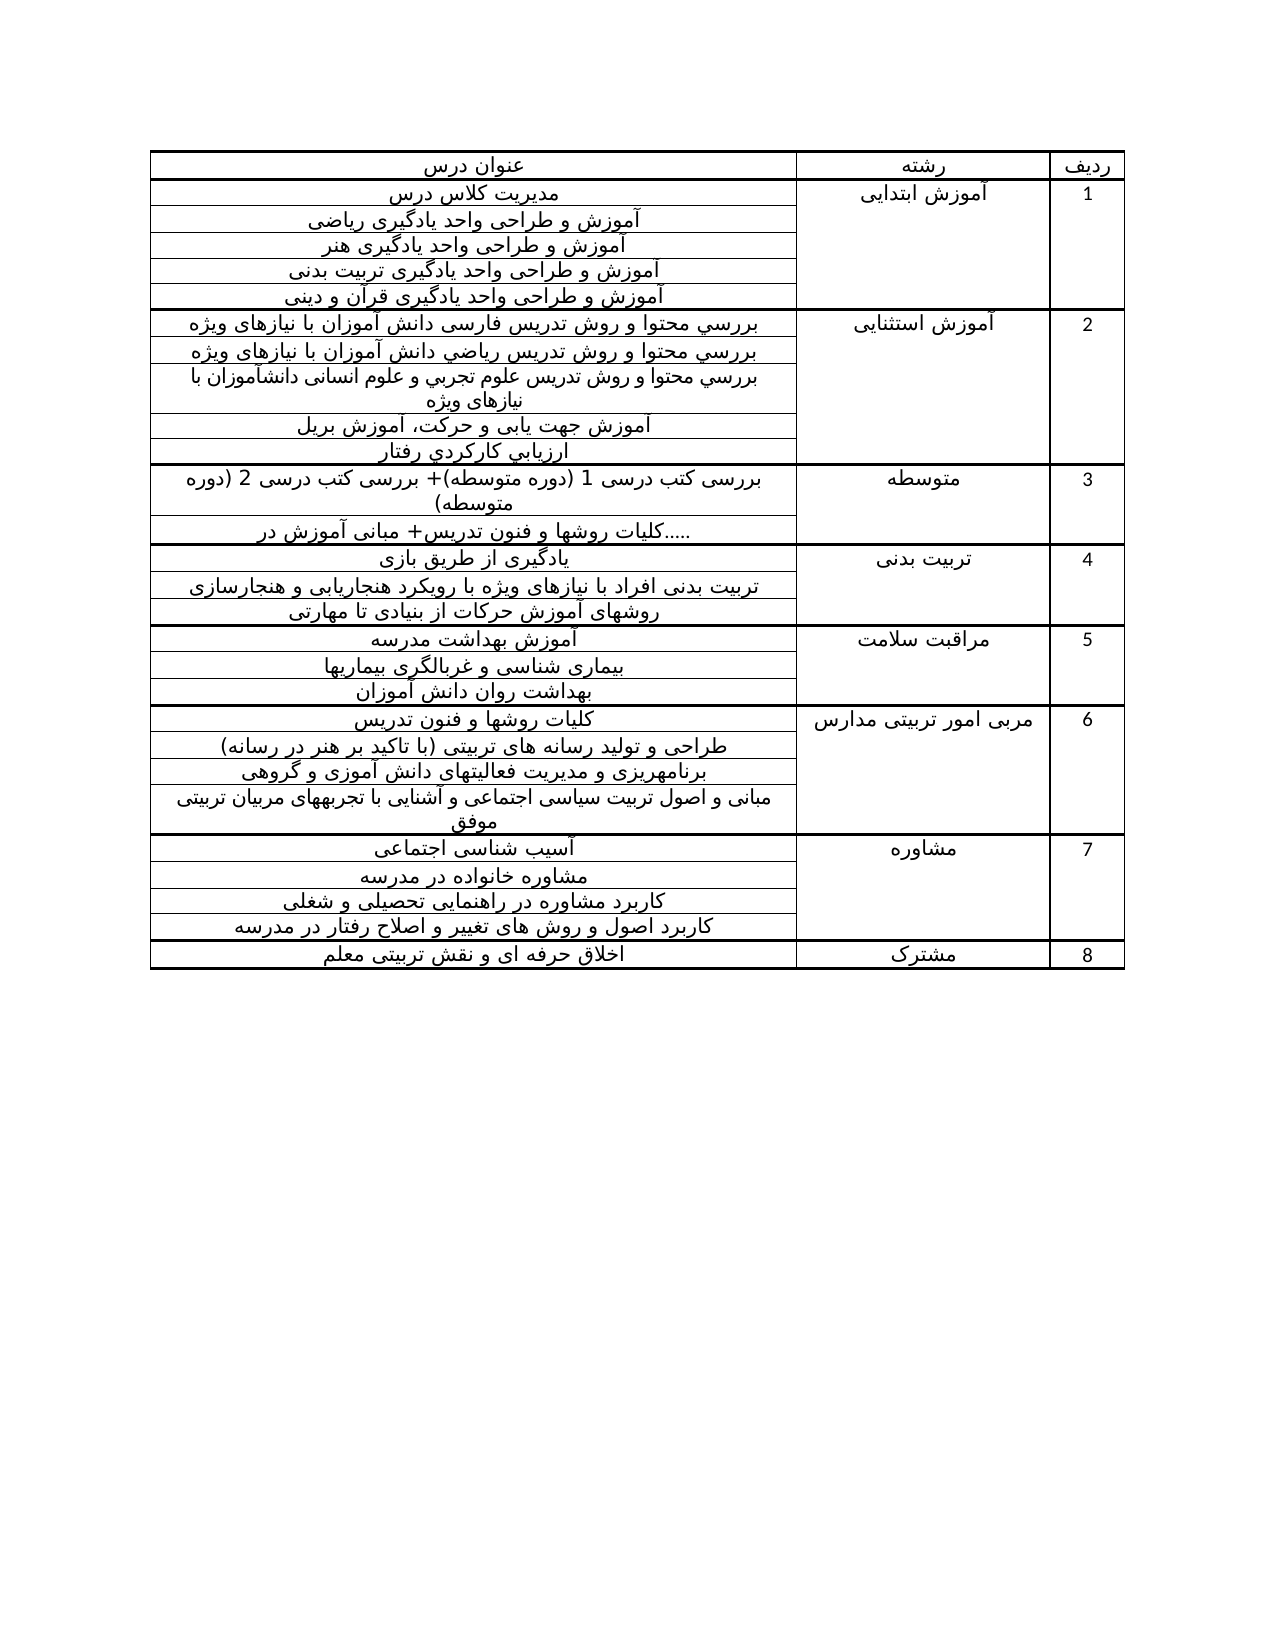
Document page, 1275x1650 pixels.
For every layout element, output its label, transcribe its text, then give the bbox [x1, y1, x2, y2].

table_cell طراحی و تولید رسانه های تربیتی (با تاکید بر هنر در رسانه) [151, 732, 796, 758]
table_cell بیماری شناسی و غربالگری بیماریها [151, 652, 796, 678]
table_cell برنامهریزی و مدیریت فعالیتهای دانش آموزی و گروهی [151, 759, 796, 784]
table_cell آموزش بهداشت مدرسه [151, 627, 796, 651]
table_cell آموزش و طراحی واحد یادگیری تربیت بدنی [151, 259, 796, 283]
table_cell ارزيابي كاركردي رفتار [151, 439, 796, 463]
table_cell بررسي محتوا و روش تدريس رياضي دانش آموزان با نیازهای ویژه [151, 337, 796, 363]
table_cell بررسی کتب درسی 1 (دوره متوسطه)+ بررسی کتب درسی 2 (دوره متوسطه) [151, 466, 796, 515]
table_cell 1 [1051, 181, 1124, 308]
table_cell اخلاق حرفه ای و نقش تربیتی معلم [151, 942, 796, 967]
table_cell آموزش و طراحی واحد یادگیری قرآن و دینی [151, 284, 796, 308]
table_cell بررسي محتوا و روش تدریس فارسی دانش آموزان با نیازهای ویژه [151, 311, 796, 336]
table_cell آموزش و طراحی واحد یادگیری هنر [151, 233, 796, 257]
table_cell 3 [1051, 466, 1124, 543]
table_cell کلیات روشها و فنون تدریس+ مبانی آموزش در..... [151, 516, 796, 543]
table_header ردیف [1051, 153, 1124, 177]
table_cell مشاوره [797, 836, 1049, 939]
table_cell مشاوره خانواده در مدرسه [151, 862, 796, 888]
table_cell تربیت بدنی [797, 546, 1049, 623]
table_cell آموزش استثنایی [797, 311, 1049, 463]
table_cell مبانی و اصول تربیت سیاسی اجتماعی و آشنایی با تجربههای مربیان تربیتی موفق [151, 785, 796, 833]
table_cell بهداشت روان دانش آموزان [151, 679, 796, 703]
table_cell مشترک [797, 942, 1049, 967]
table_cell آموزش جهت يابی و حرکت، آموزش بریل [151, 414, 796, 438]
table_cell یادگیری از طریق بازی [151, 546, 796, 571]
table_cell 8 [1051, 942, 1124, 967]
table_header رشته [797, 153, 1049, 177]
table_cell آموزش و طراحی واحد یادگیری ریاضی [151, 206, 796, 232]
table_cell 6 [1051, 707, 1124, 833]
table_cell مربی امور تربیتی مدارس [797, 707, 1049, 833]
table_cell 5 [1051, 627, 1124, 703]
table_cell 7 [1051, 836, 1124, 939]
table_cell متوسطه [797, 466, 1049, 543]
table_cell کاربرد اصول و روش های تغییر و اصلاح رفتار در مدرسه [151, 914, 796, 939]
table_cell مدیریت کلاس درس [151, 181, 796, 205]
table_cell کاربرد مشاوره در راهنمایی تحصیلی و شغلی [151, 889, 796, 913]
table_cell بررسي محتوا و روش تدريس علوم تجربي و علوم انسانی دانشآموزان با نیازهای ویژه [151, 364, 796, 412]
table_cell 2 [1051, 311, 1124, 463]
table_cell 4 [1051, 546, 1124, 623]
table_header عنوان درس [151, 153, 796, 177]
table_cell مراقبت سلامت [797, 627, 1049, 703]
table_cell تربیت بدنی افراد با نیازهای ویژه با رویکرد هنجاریابی و هنجارسازی [151, 572, 796, 598]
table_cell آموزش ابتدایی [797, 181, 1049, 308]
table_cell آسیب شناسی اجتماعی [151, 836, 796, 861]
table_cell کلیات روشها و فنون تدریس [151, 707, 796, 731]
table_cell روشهای آموزش حرکات از بنیادی تا مهارتی [151, 599, 796, 623]
